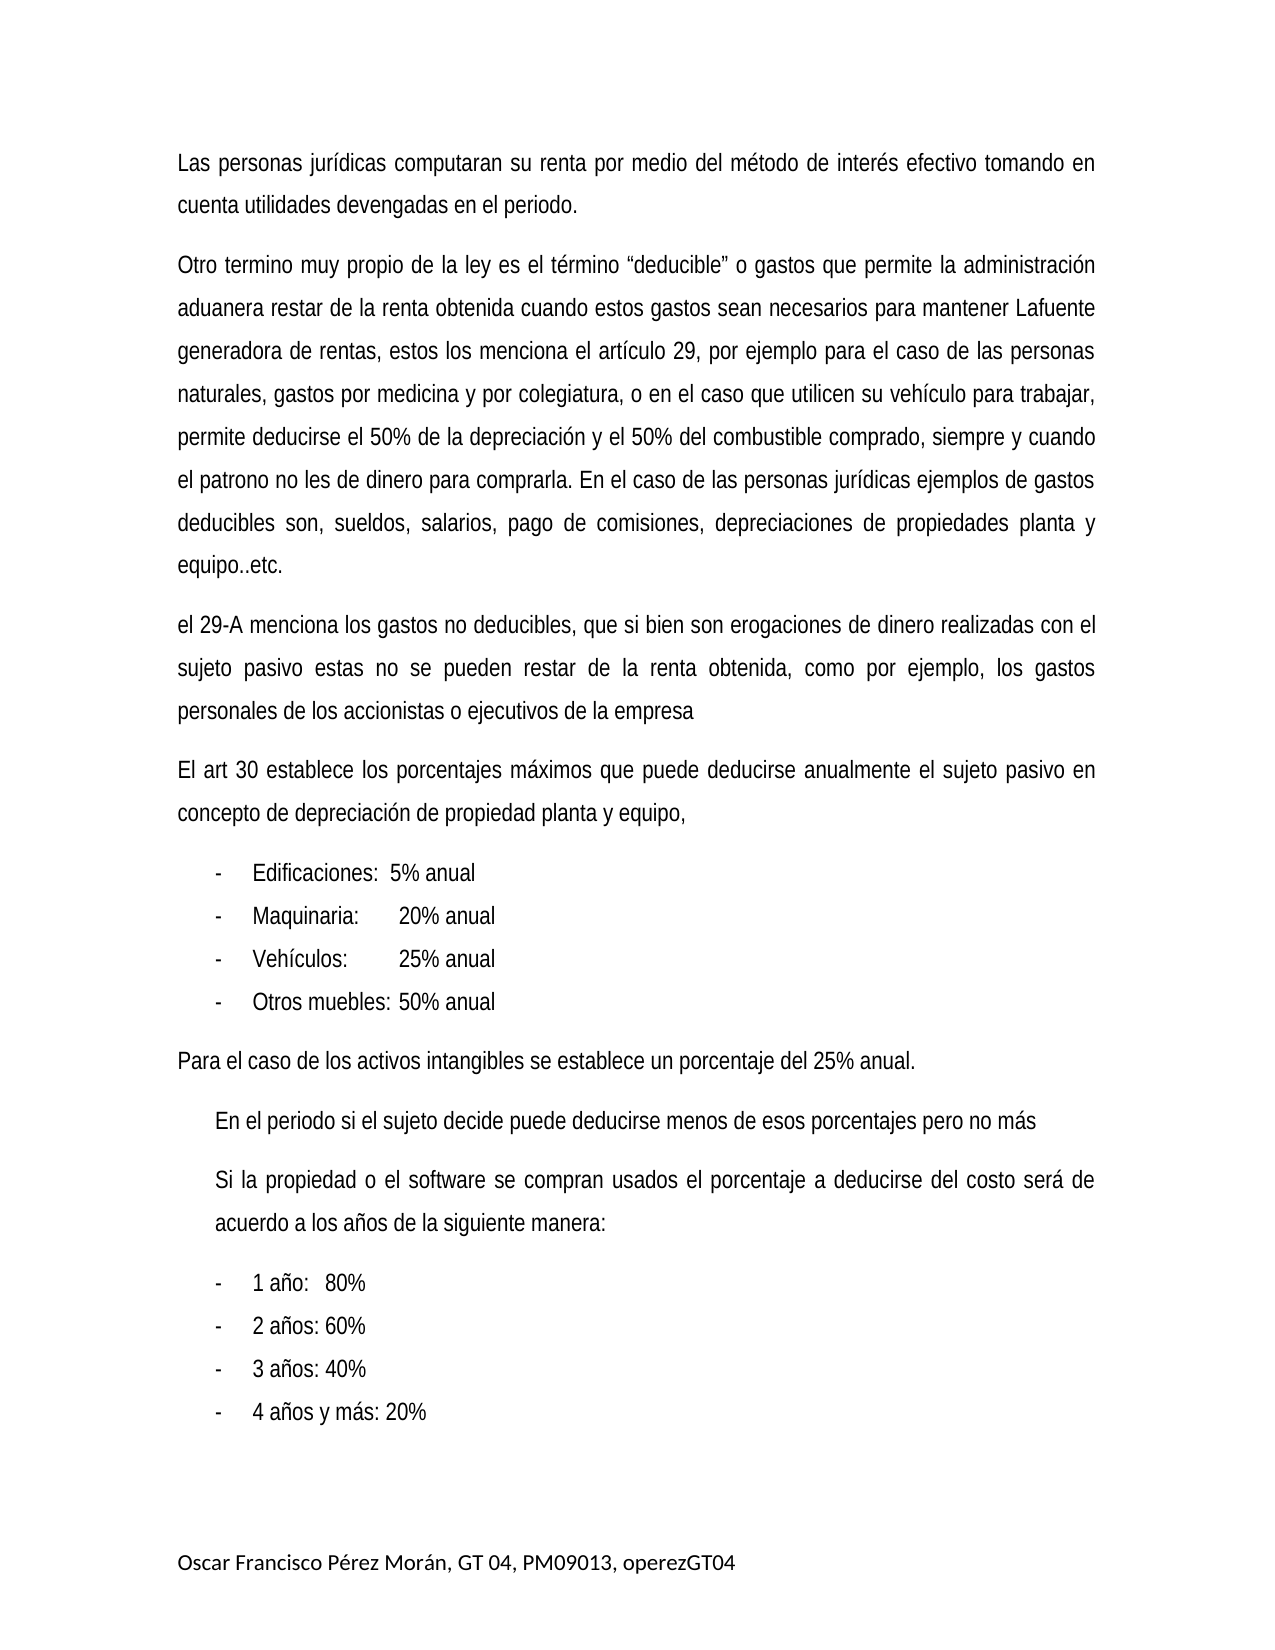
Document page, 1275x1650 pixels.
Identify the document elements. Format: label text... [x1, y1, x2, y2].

text Si la propiedad o el software se compran usados el porcentaje a deducirse del costo será de acuerdo a los años de la siguiente manera: [215, 1166, 1098, 1237]
list 1 año: 80% [215, 1268, 1098, 1297]
text El art 30 establece los porcentajes máximos que puede deducirse anualmente el sujeto pasivo en concepto de depreciación de propiedad planta y equipo, [177, 756, 1098, 827]
list Otros muebles: 50% anual [215, 987, 1098, 1015]
list 2 años: 60% [215, 1311, 1098, 1339]
list Vehículos: 25% anual [215, 944, 1098, 972]
text En el periodo si el sujeto decide puede deducirse menos de esos porcentajes pero no más [215, 1106, 1098, 1134]
text Las personas jurídicas computaran su renta por medio del método de interés efectivo tomando en cuenta utilidades devengadas en el periodo. [177, 148, 1098, 219]
text Para el caso de los activos intangibles se establece un porcentaje del 25% anual. [177, 1046, 1098, 1075]
list 3 años: 40% [215, 1354, 1098, 1382]
list Maquinaria: 20% anual [215, 901, 1098, 929]
text el 29-A menciona los gastos no deducibles, que si bien son erogaciones de dinero realizadas con el sujeto pasivo estas no se pueden restar de la renta obtenida, como por ejemplo, los gastos personales de los accionistas o ejecutivos de la empresa [177, 610, 1098, 724]
text Otro termino muy propio de la ley es el término “deducible” o gastos que permite la administración aduanera restar de la renta obtenida cuando estos gastos sean necesarios para mantener Lafuente generadora de rentas, estos los menciona el artículo 29, por ejemplo para el caso de las personas naturales, gastos por medicina y por colegiatura, o en el caso que utilicen su vehículo para trabajar, permite deducirse el 50% de la depreciación y el 50% del combustible comprado, siempre y cuando el patrono no les de dinero para comprarla. En el caso de las personas jurídicas ejemplos de gastos deducibles son, sueldos, salarios, pago de comisiones, depreciaciones de propiedades planta y equipo..etc. [177, 250, 1098, 579]
list 4 años y más: 20% [215, 1397, 1098, 1425]
list Edificaciones: 5% anual [215, 858, 1098, 887]
